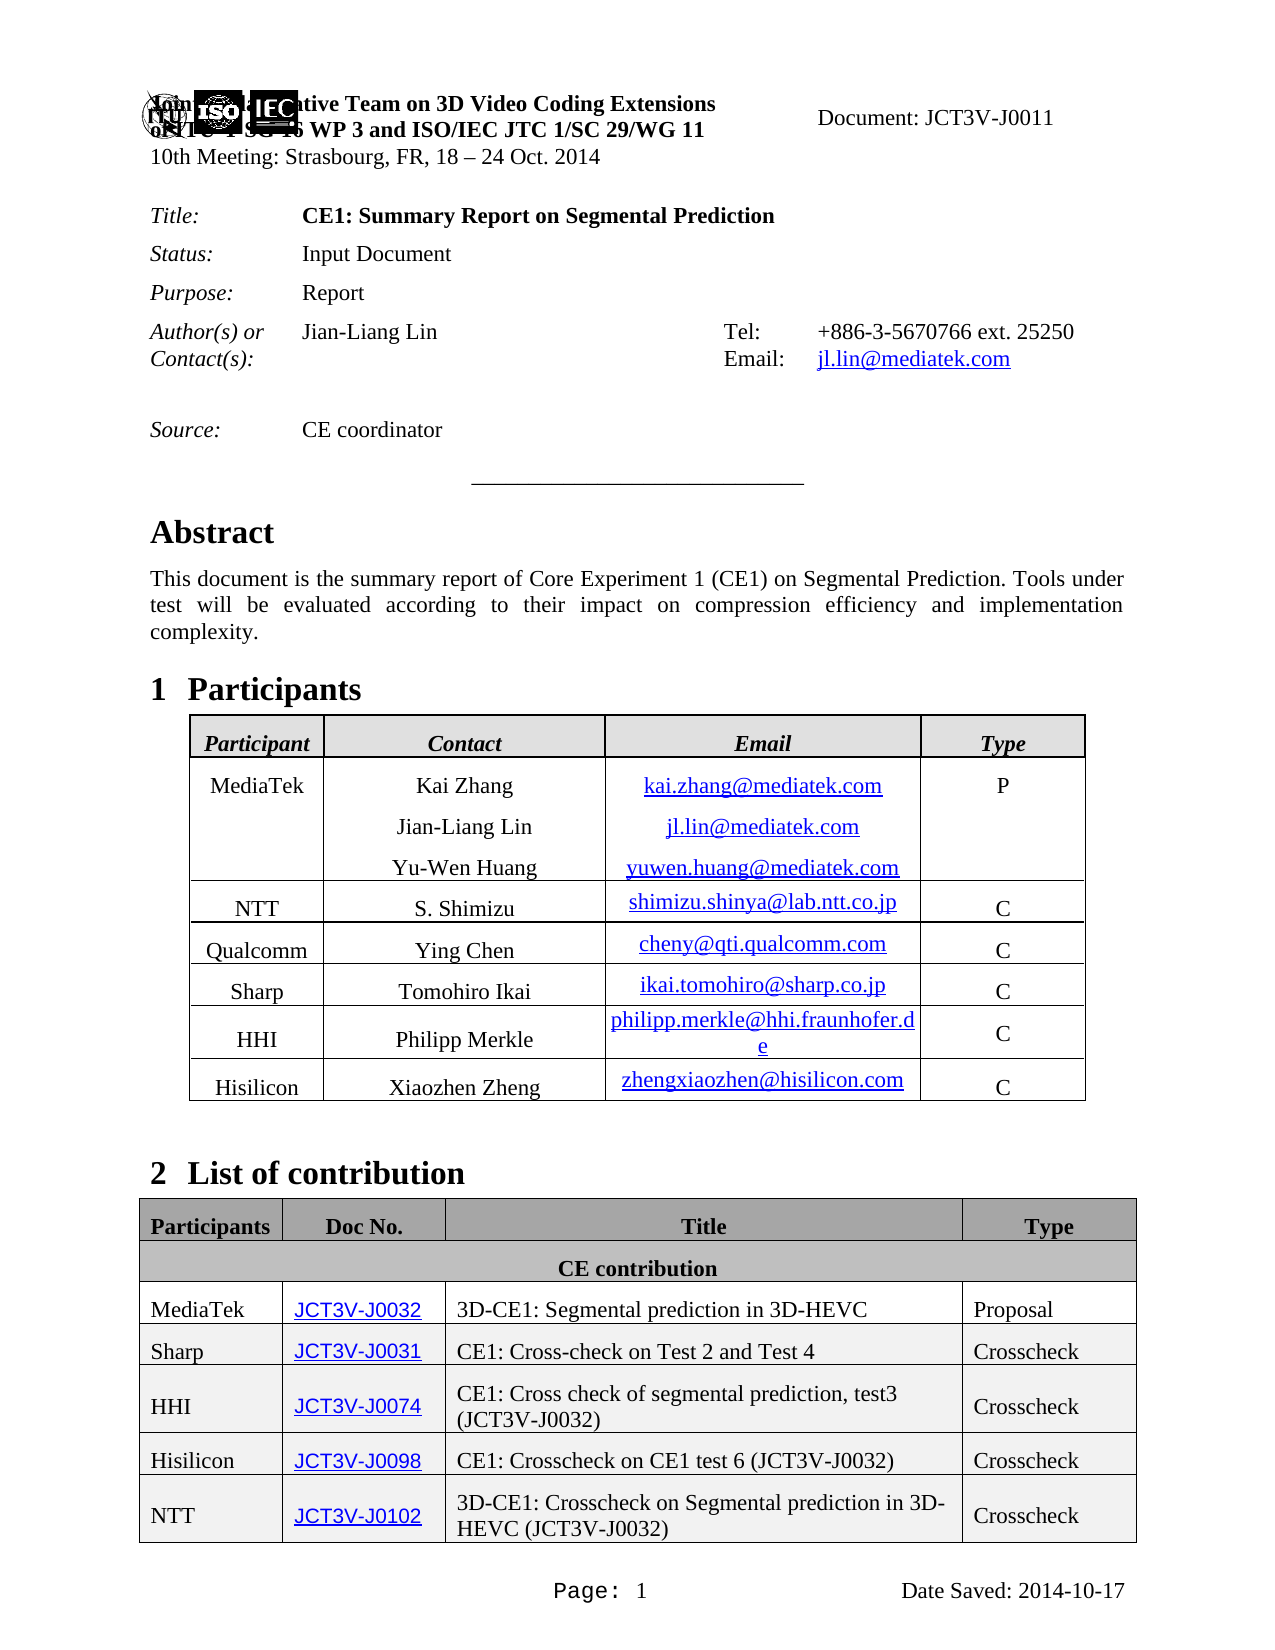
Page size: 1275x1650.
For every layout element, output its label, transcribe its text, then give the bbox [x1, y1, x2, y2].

subtitle Abstract [150, 512, 1125, 551]
table_cell Philipp Merkle [324, 1006, 605, 1058]
table_cell Crosscheck [963, 1475, 1136, 1542]
table_cell C [921, 921, 1085, 963]
table_cell CE coordinator [291, 410, 1136, 449]
table_cell JCT3V-J0031 [283, 1324, 445, 1364]
table_cell JCT3V-J0102 [283, 1475, 445, 1542]
table_cell kai.zhang@mediatek.com jl.lin@mediatek.com yuwen.huang@mediatek.com [606, 758, 920, 880]
table_cell Xiaozhen Zheng [324, 1059, 605, 1100]
subtitle Participants [150, 669, 1125, 707]
text This document is the summary report of Core Experiment 1 (CE1) on Segmental Prediction. Tools under test will be evaluated according to their impact on compression efficiency and implementation complexity. [150, 565, 1125, 644]
table_cell zhengxiaozhen@hisilicon.com [606, 1059, 920, 1100]
table_cell Input Document [291, 234, 1136, 273]
table_cell Report [291, 273, 1136, 312]
table_cell Sharp [140, 1324, 282, 1364]
table_cell Tel: Email: [713, 312, 806, 410]
table_cell JCT3V-J0074 [283, 1365, 445, 1432]
table_header Document: JCT3V-J0011 [806, 90, 1136, 169]
table_cell HHI [190, 1005, 323, 1058]
table_cell C [921, 963, 1085, 1004]
table_cell C [921, 1058, 1085, 1100]
text _____________________________ [150, 461, 1125, 487]
table_cell NTT [190, 880, 323, 921]
table_cell P [921, 758, 1085, 880]
table_cell JCT3V-J0098 [283, 1433, 445, 1474]
table_cell Hisilicon [190, 1058, 323, 1100]
table_header Doc No. [283, 1199, 445, 1240]
table_header CE1: Summary Report on Segmental Prediction [291, 195, 1136, 234]
table_cell shimizu.shinya@lab.ntt.co.jp [606, 881, 920, 921]
table_cell C [921, 1005, 1085, 1058]
table_cell MediaTek [140, 1282, 282, 1323]
table_cell CE contribution [140, 1241, 1136, 1281]
list List of contribution [150, 1153, 1125, 1192]
table_cell Crosscheck [963, 1324, 1136, 1364]
table_header Participant [191, 716, 323, 756]
table_cell Purpose: [139, 273, 291, 312]
table_cell Crosscheck [963, 1365, 1136, 1432]
table_cell S. Shimizu [324, 881, 605, 921]
table_cell Tomohiro Ikai [324, 964, 605, 1004]
table_header Participants [140, 1199, 282, 1240]
table_cell Proposal [963, 1282, 1136, 1323]
table_cell CE1: Cross check of segmental prediction, test3 (JCT3V-J0032) [446, 1365, 962, 1432]
picture [194, 90, 243, 134]
table_header Type [963, 1199, 1136, 1240]
table_header Joint Collaborative Team on 3D Video Coding Extensions of ITU-T SG 16 WP 3 and ISO/IEC JTC 1/SC 29/WG 11 10th Meeting: Strasbourg, FR, 18 – 24 Oct. 2014 [139, 90, 806, 169]
table_cell Kai Zhang Jian-Liang Lin Yu-Wen Huang [324, 758, 605, 880]
table_cell Crosscheck [963, 1433, 1136, 1474]
table_cell Author(s) or Contact(s): [139, 312, 291, 410]
table_cell C [921, 880, 1085, 921]
table_cell JCT3V-J0032 [283, 1282, 445, 1323]
table_cell NTT [140, 1475, 282, 1542]
table_cell Jian-Liang Lin [291, 312, 712, 410]
table_cell Sharp [190, 963, 323, 1004]
table_cell Qualcomm [190, 921, 323, 963]
picture [250, 90, 299, 134]
table_cell 3D-CE1: Segmental prediction in 3D-HEVC [446, 1282, 962, 1323]
table_cell philipp.merkle@hhi.fraunhofer.de [606, 1006, 920, 1058]
table_cell ikai.tomohiro@sharp.co.jp [606, 964, 920, 1004]
table_cell HHI [140, 1365, 282, 1432]
table_cell Source: [139, 410, 291, 449]
table_cell CE1: Cross-check on Test 2 and Test 4 [446, 1324, 962, 1364]
table_cell Ying Chen [324, 923, 605, 963]
table_header Title: [139, 195, 291, 234]
table_cell +886-3-5670766 ext. 25250 jl.lin@mediatek.com [806, 312, 1136, 410]
table_cell CE1: Crosscheck on CE1 test 6 (JCT3V-J0032) [446, 1433, 962, 1474]
table_cell 3D-CE1: Crosscheck on Segmental prediction in 3D-HEVC (JCT3V-J0032) [446, 1475, 962, 1542]
table_header Contact [325, 716, 604, 756]
table_cell Status: [139, 234, 291, 273]
table_header Type [922, 716, 1084, 756]
table_cell cheny@qti.qualcomm.com [606, 923, 920, 963]
table_header Email [606, 716, 920, 756]
table_header Title [446, 1199, 962, 1240]
table_cell Hisilicon [140, 1433, 282, 1474]
table_cell MediaTek [190, 758, 323, 880]
